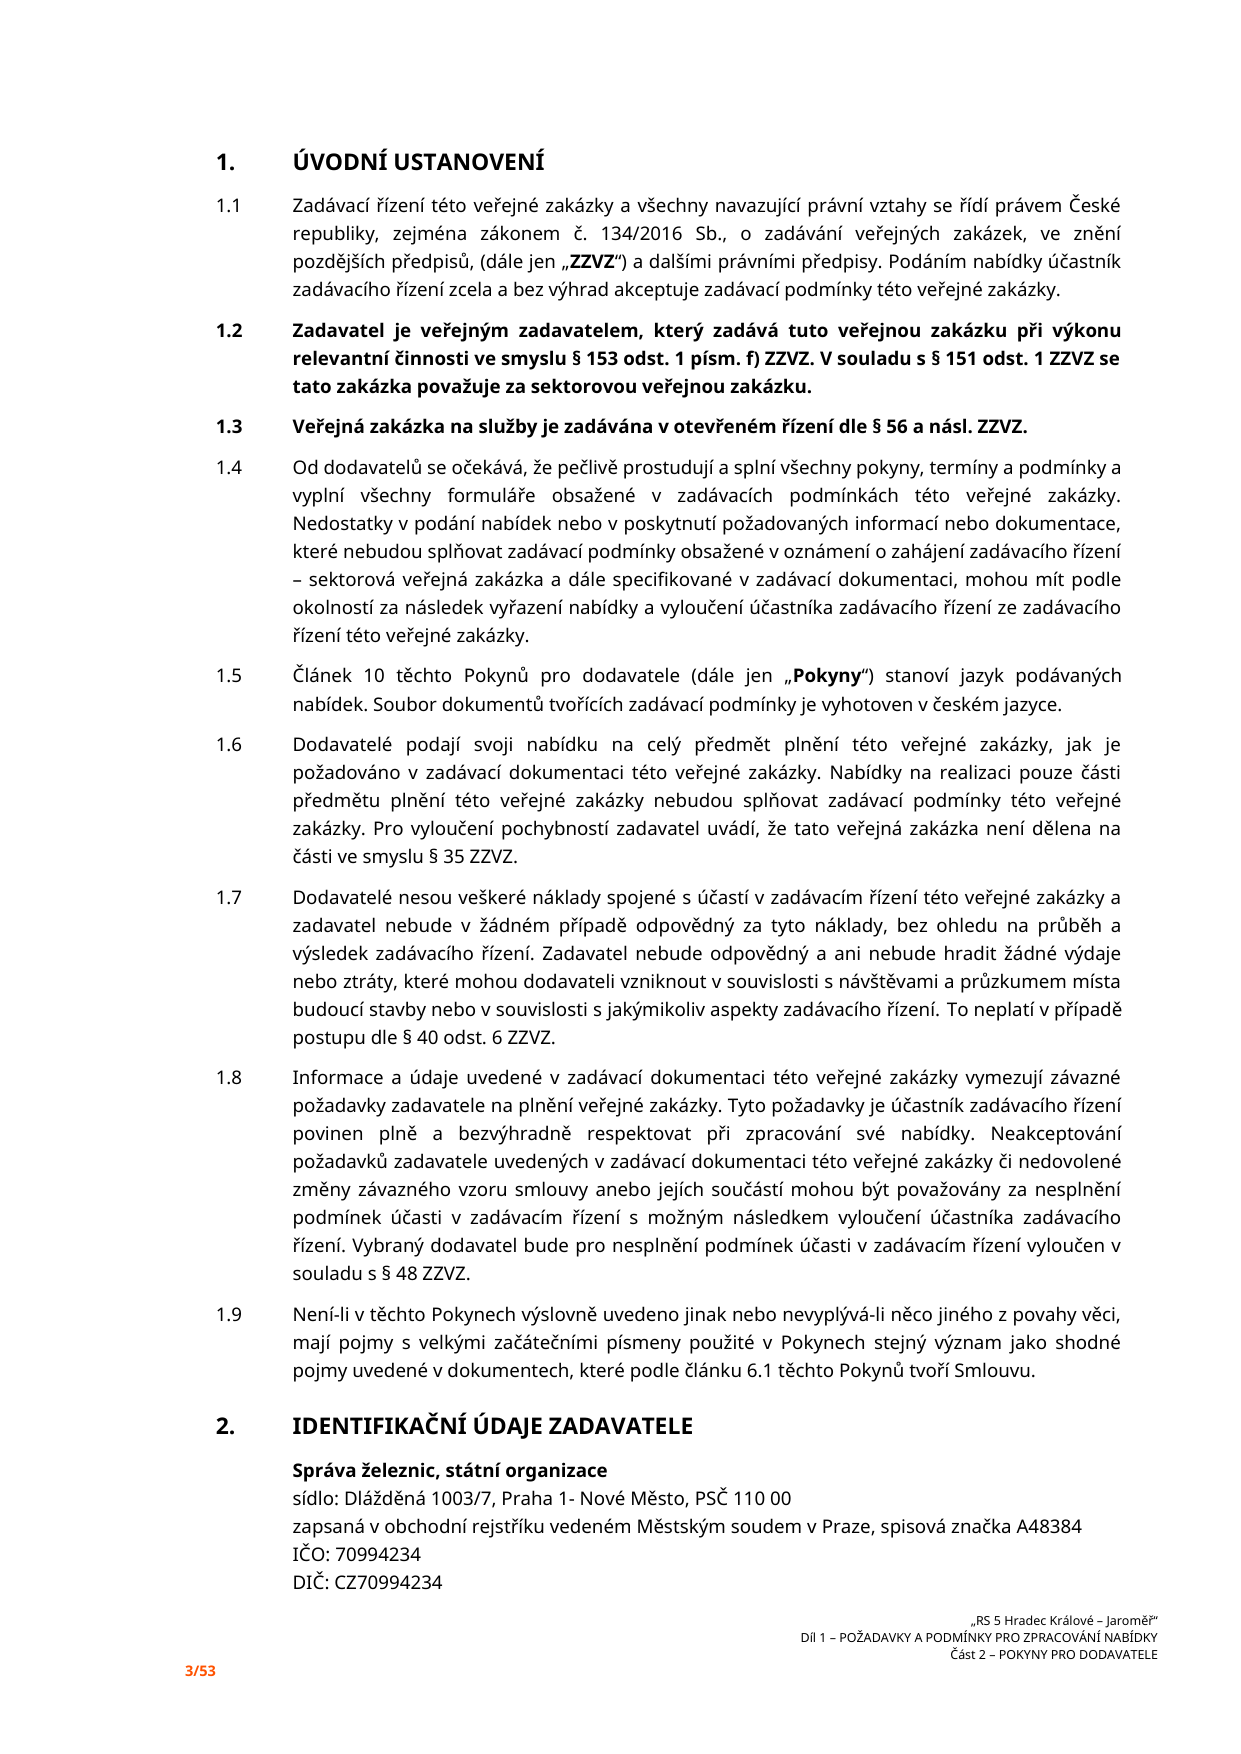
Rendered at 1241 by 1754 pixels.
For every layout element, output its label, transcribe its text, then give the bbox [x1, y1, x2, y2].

text zapsaná v obchodní rejstříku vedeném Městským soudem v Praze, spisová značka A48384 [292, 1513, 1122, 1539]
text Informace a údaje uvedené v zadávací dokumentaci této veřejné zakázky vymezují závazné požadavky zadavatele na plnění veřejné zakázky. Tyto požadavky je účastník zadávacího řízení povinen plně a bezvýhradně respektovat při zpracování své nabídky. Neakceptování požadavků zadavatele uvedených v zadávací dokumentaci této veřejné zakázky či nedovolené změny závazného vzoru smlouvy anebo jejích součástí mohou být považovány za nesplnění podmínek účasti v zadávacím řízení s možným následkem vyloučení účastníka zadávacího řízení. Vybraný dodavatel bude pro nesplnění podmínek účasti v zadávacím řízení vyloučen v souladu s § 48 ZZVZ. [216, 1064, 1122, 1286]
text Správa železnic, státní organizace [292, 1457, 1122, 1483]
text DIČ: CZ70994234 [292, 1569, 1122, 1595]
text Veřejná zakázka na služby je zadávána v otevřeném řízení dle § 56 a násl. ZZVZ. [216, 414, 1122, 439]
text sídlo: Dlážděná 1003/7, Praha 1- Nové Město, PSČ 110 00 [292, 1485, 1122, 1511]
text IČO: 70994234 [292, 1541, 1122, 1567]
text Není-li v těchto Pokynech výslovně uvedeno jinak nebo nevyplývá-li něco jiného z povahy věci, mají pojmy s velkými začátečními písmeny použité v Pokynech stejný význam jako shodné pojmy uvedené v dokumentech, které podle článku 6.1 těchto Pokynů tvoří Smlouvu. [216, 1301, 1122, 1383]
text Dodavatelé nesou veškeré náklady spojené s účastí v zadávacím řízení této veřejné zakázky a zadavatel nebude v žádném případě odpovědný za tyto náklady, bez ohledu na průběh a výsledek zadávacího řízení. Zadavatel nebude odpovědný a ani nebude hradit žádné výdaje nebo ztráty, které mohou dodavateli vzniknout v souvislosti s návštěvami a průzkumem místa budoucí stavby nebo v souvislosti s jakýmikoliv aspekty zadávacího řízení. To neplatí v případě postupu dle § 40 odst. 6 ZZVZ. [216, 884, 1122, 1049]
text ÚVODNÍ USTANOVENÍ [216, 146, 1122, 177]
text Od dodavatelů se očekává, že pečlivě prostudují a splní všechny pokyny, termíny a podmínky a vyplní všechny formuláře obsažené v zadávacích podmínkách této veřejné zakázky. Nedostatky v podání nabídek nebo v poskytnutí požadovaných informací nebo dokumentace, které nebudou splňovat zadávací podmínky obsažené v oznámení o zahájení zadávacího řízení – sektorová veřejná zakázka a dále specifikované v zadávací dokumentaci, mohou mít podle okolností za následek vyřazení nabídky a vyloučení účastníka zadávacího řízení ze zadávacího řízení této veřejné zakázky. [216, 454, 1122, 648]
text IDENTIFIKAČNÍ ÚDAJE ZADAVATELE [216, 1410, 1122, 1442]
text Zadavatel je veřejným zadavatelem, který zadává tuto veřejnou zakázku při výkonu relevantní činnosti ve smyslu § 153 odst. 1 písm. f) ZZVZ. V souladu s § 151 odst. 1 ZZVZ se tato zakázka považuje za sektorovou veřejnou zakázku. [216, 317, 1122, 399]
text Dodavatelé podají svoji nabídku na celý předmět plnění této veřejné zakázky, jak je požadováno v zadávací dokumentaci této veřejné zakázky. Nabídky na realizaci pouze části předmětu plnění této veřejné zakázky nebudou splňovat zadávací podmínky této veřejné zakázky. Pro vyloučení pochybností zadavatel uvádí, že tato veřejná zakázka není dělena na části ve smyslu § 35 ZZVZ. [216, 731, 1122, 869]
text Zadávací řízení této veřejné zakázky a všechny navazující právní vztahy se řídí právem České republiky, zejména zákonem č. 134/2016 Sb., o zadávání veřejných zakázek, ve znění pozdějších předpisů, (dále jen „ZZVZ“) a dalšími právními předpisy. Podáním nabídky účastník zadávacího řízení zcela a bez výhrad akceptuje zadávací podmínky této veřejné zakázky. [216, 192, 1122, 302]
text Článek 10 těchto Pokynů pro dodavatele (dále jen „Pokyny“) stanoví jazyk podávaných nabídek. Soubor dokumentů tvořících zadávací podmínky je vyhotoven v českém jazyce. [216, 663, 1122, 716]
